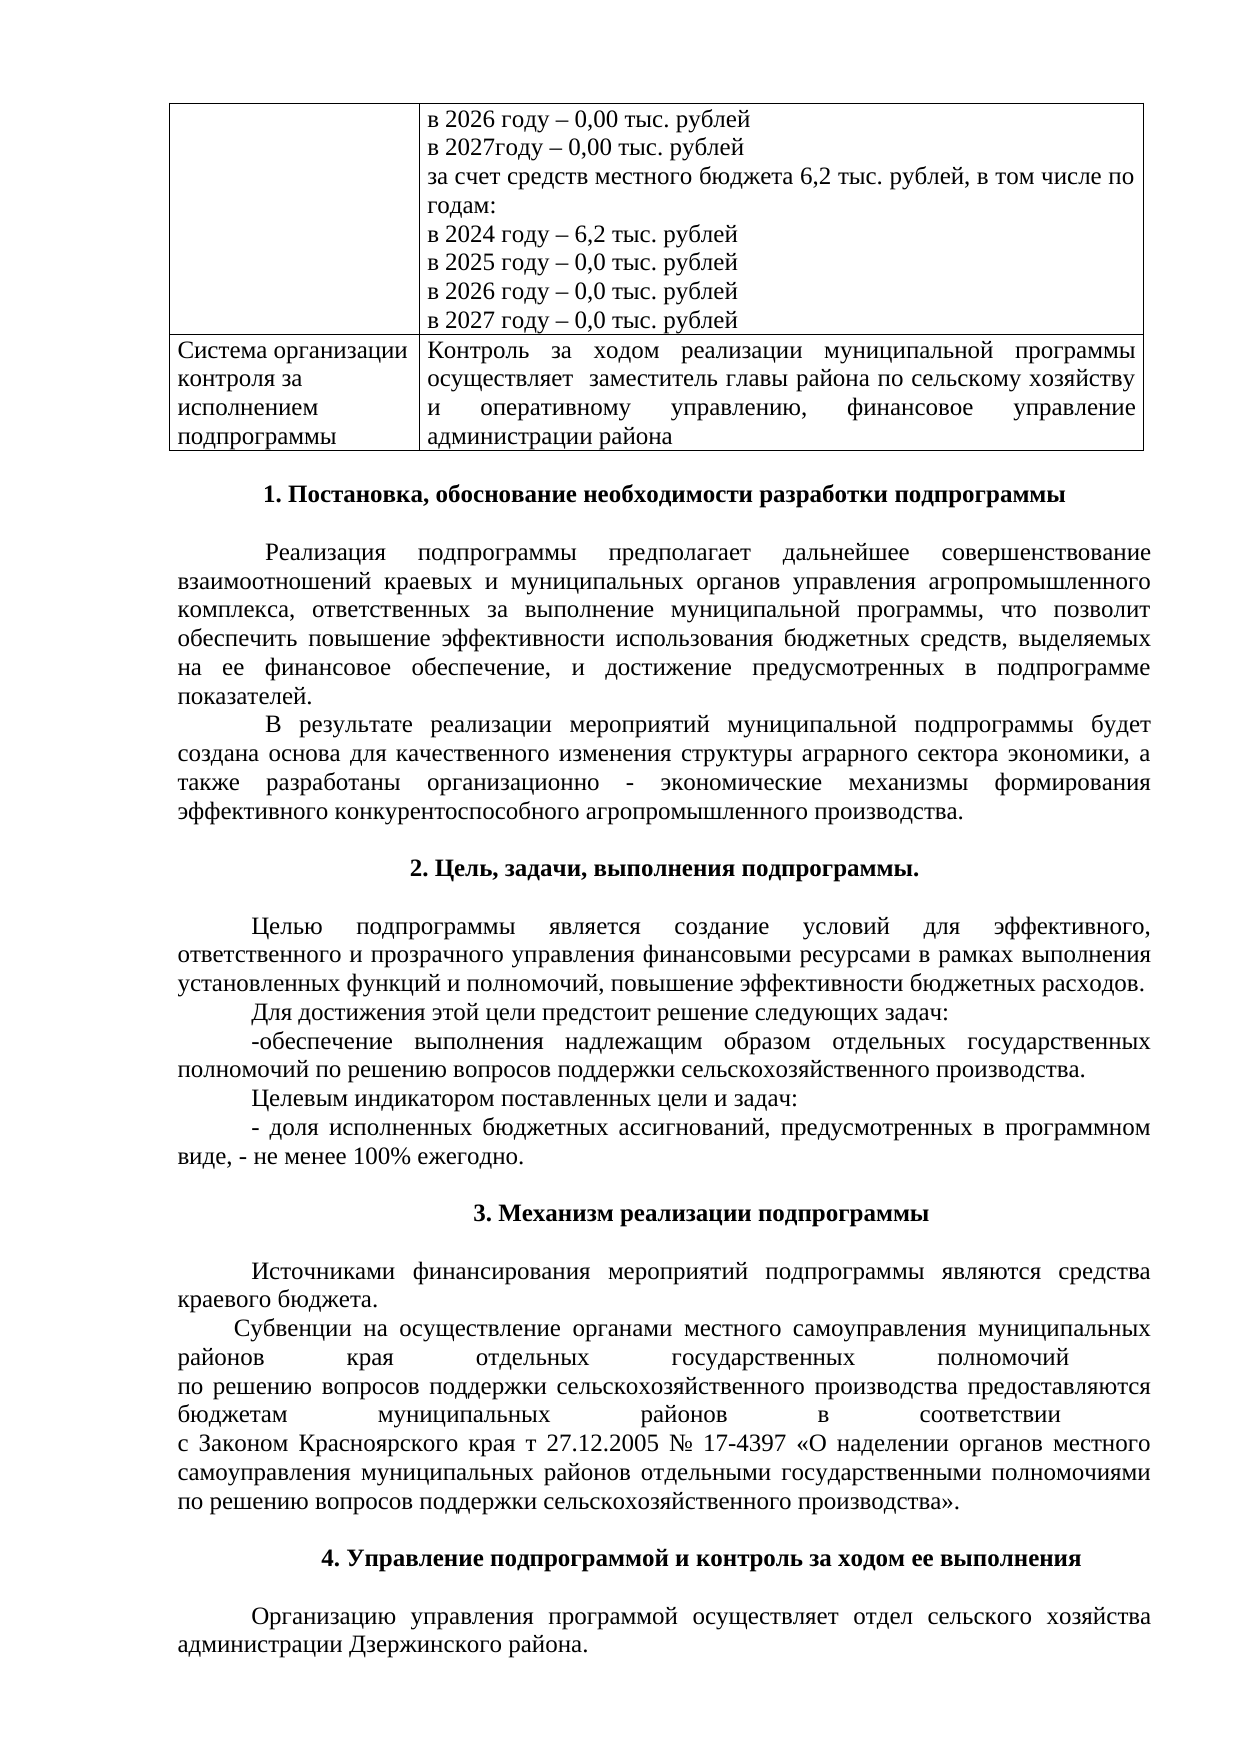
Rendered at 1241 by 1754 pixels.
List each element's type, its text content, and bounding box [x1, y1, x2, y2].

text Реализация подпрограммы предполагает дальнейшее совершенствование взаимоотношений краевых и муниципальных органов управления агропромышленного комплекса, ответственных за выполнение муниципальной программы, что позволит обеспечить повышение эффективности использования бюджетных средств, выделяемых на ее финансовое обеспечение, и достижение предусмотренных в подпрограмме показателей. [177, 537, 1152, 709]
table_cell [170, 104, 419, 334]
text В результате реализации мероприятий муниципальной подпрограммы будет создана основа для качественного изменения структуры аграрного сектора экономики, а также разработаны организационно - экономические механизмы формирования эффективного конкурентоспособного агропромышленного производства. [177, 709, 1152, 824]
text Источниками финансирования мероприятий подпрограммы являются средства краевого бюджета. [177, 1256, 1152, 1313]
text 2. Цель, задачи, выполнения подпрограммы. [177, 853, 1152, 882]
text -обеспечение выполнения надлежащим образом отдельных государственных полномочий по решению вопросов поддержки сельскохозяйственного производства. [177, 1026, 1152, 1083]
text 1. Постановка, обоснование необходимости разработки подпрограммы [177, 479, 1152, 508]
text - доля исполненных бюджетных ассигнований, предусмотренных в программном виде, - не менее 100% ежегодно. [177, 1112, 1152, 1169]
text Организацию управления программой осуществляет отдел сельского хозяйства администрации Дзержинского района. [177, 1601, 1152, 1658]
text Целевым индикатором поставленных цели и задач: [177, 1083, 1152, 1112]
text Целью подпрограммы является создание условий для эффективного, ответственного и прозрачного управления финансовыми ресурсами в рамках выполнения установленных функций и полномочий, повышение эффективности бюджетных расходов. [177, 911, 1152, 997]
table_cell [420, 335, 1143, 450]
text 4. Управление подпрограммой и контроль за ходом ее выполнения [177, 1543, 1152, 1572]
text Для достижения этой цели предстоит решение следующих задач: [177, 997, 1152, 1026]
text Субвенции на осуществление органами местного самоуправления муниципальных районов края отдельных государственных полномочий по решению вопросов поддержки сельскохозяйственного производства предоставляются бюджетам муниципальных районов в соответствии с Законом Красноярского края т 27.12.2005 № 17-4397 «О наделении органов местного самоуправления муниципальных районов отдельными государственными полномочиями по решению вопросов поддержки сельскохозяйственного производства». [177, 1313, 1152, 1514]
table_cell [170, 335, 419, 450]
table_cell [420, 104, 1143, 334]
text 3. Механизм реализации подпрограммы [177, 1198, 1152, 1227]
